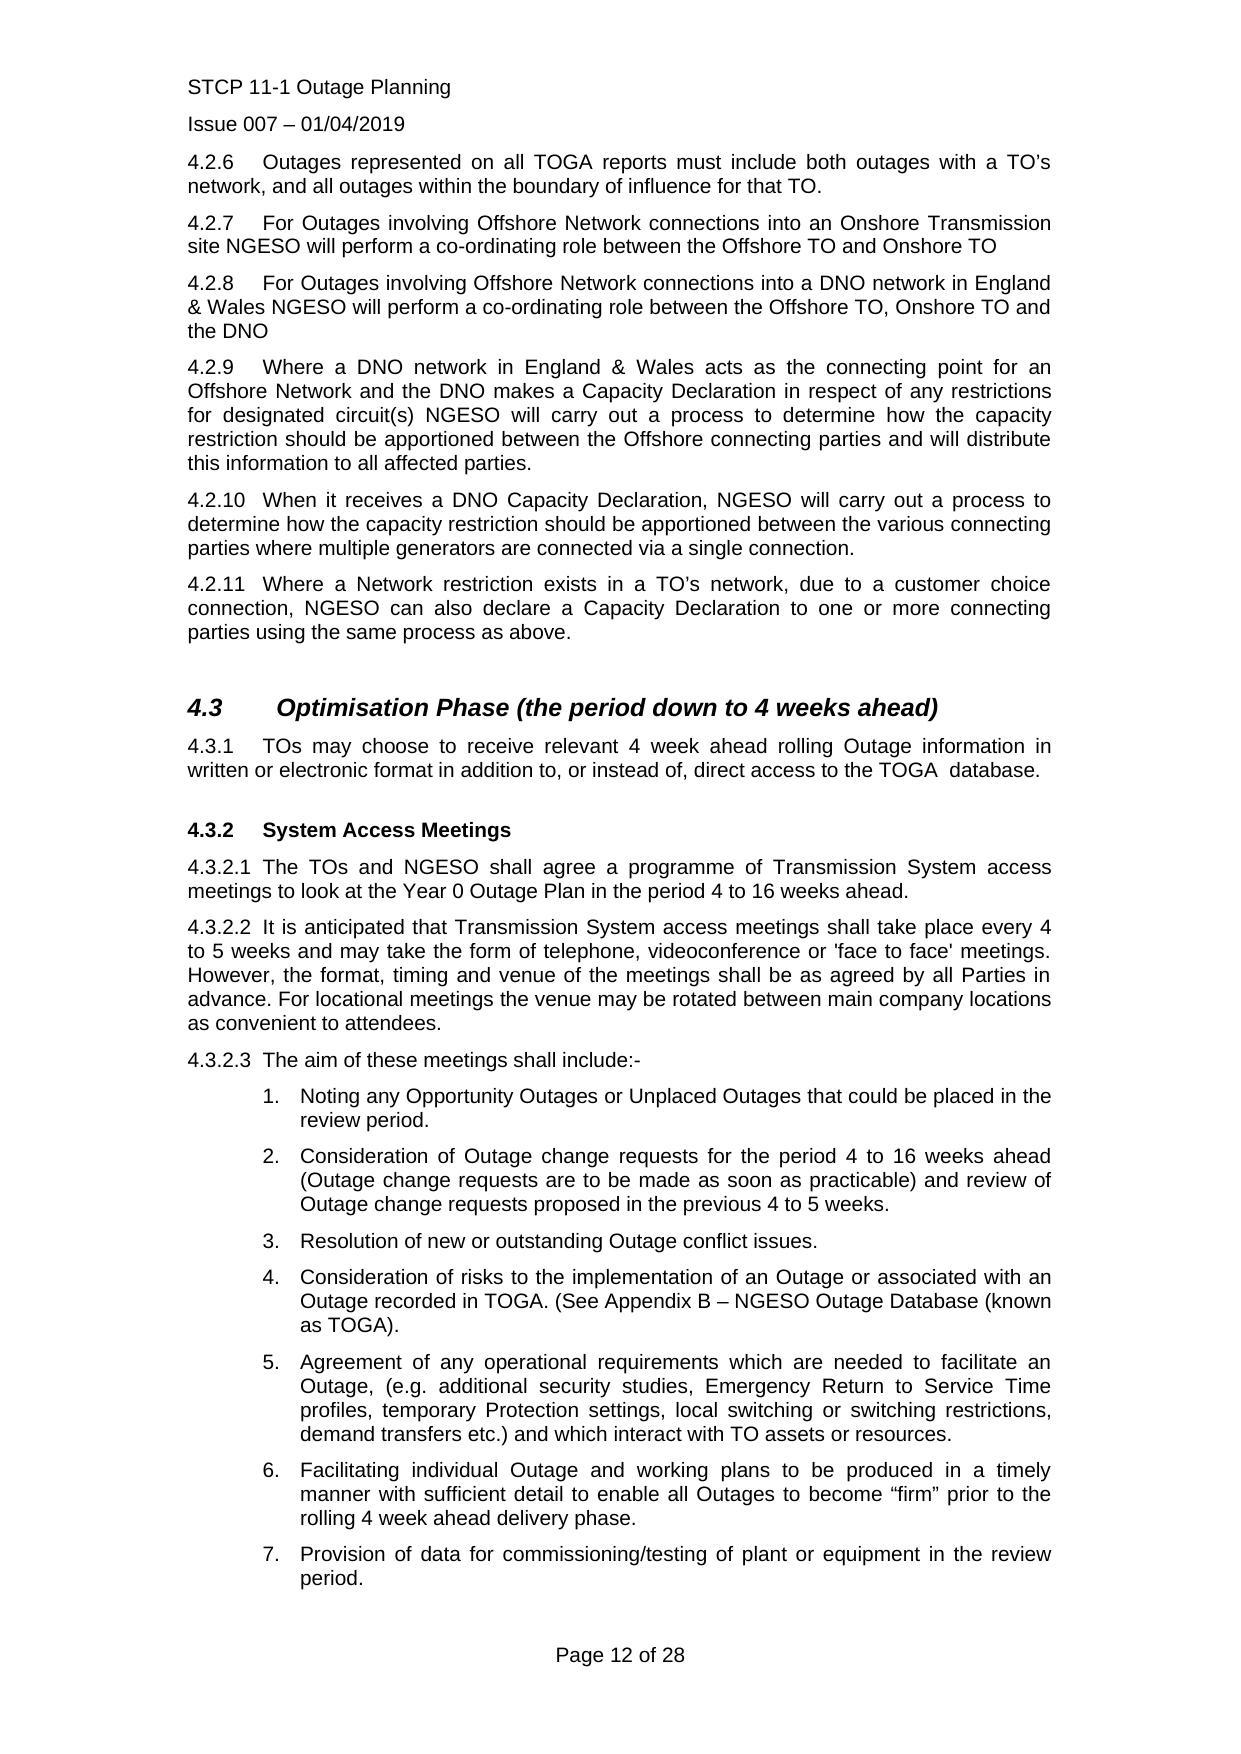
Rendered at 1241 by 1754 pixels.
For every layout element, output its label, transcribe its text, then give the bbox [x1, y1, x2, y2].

subtitle For Outages involving Offshore Network connections into a DNO network in England & Wales NGESO will perform a co-ordinating role between the Offshore TO, Onshore TO and the DNO [187, 271, 1053, 343]
subtitle Where a Network restriction exists in a TO’s network, due to a customer choice connection, NGESO can also declare a Capacity Declaration to one or more connecting parties using the same process as above. [187, 572, 1053, 644]
list Resolution of new or outstanding Outage conflict issues. [262, 1229, 1053, 1253]
subtitle It is anticipated that Transmission System access meetings shall take place every 4 to 5 weeks and may take the form of telephone, videoconference or 'face to face' meetings. However, the format, timing and venue of the meetings shall be as agreed by all Parties in advance. For locational meetings the venue may be rotated between main company locations as convenient to attendees. [187, 915, 1053, 1035]
list Consideration of risks to the implementation of an Outage or associated with an Outage recorded in TOGA. (See Appendix B – NGESO Outage Database (known as TOGA). [262, 1265, 1053, 1337]
subtitle For Outages involving Offshore Network connections into an Onshore Transmission site NGESO will perform a co-ordinating role between the Offshore TO and Onshore TO [187, 210, 1053, 258]
list Facilitating individual Outage and working plans to be produced in a timely manner with sufficient detail to enable all Outages to become “firm” prior to the rolling 4 week ahead delivery phase. [262, 1458, 1053, 1530]
list Provision of data for commissioning/testing of plant or equipment in the review period. [262, 1542, 1053, 1590]
subtitle The TOs and NGESO shall agree a programme of Transmission System access meetings to look at the Year 0 Outage Plan in the period 4 to 16 weeks ahead. [187, 855, 1053, 903]
subtitle TOs may choose to receive relevant 4 week ahead rolling Outage information in written or electronic format in addition to, or instead of, direct access to the TOGA database. [187, 734, 1053, 782]
list Consideration of Outage change requests for the period 4 to 16 weeks ahead (Outage change requests are to be made as soon as practicable) and review of Outage change requests proposed in the previous 4 to 5 weeks. [262, 1144, 1053, 1216]
subtitle Where a DNO network in England & Wales acts as the connecting point for an Offshore Network and the DNO makes a Capacity Declaration in respect of any restrictions for designated circuit(s) NGESO will carry out a process to determine how the capacity restriction should be apportioned between the Offshore connecting parties and will distribute this information to all affected parties. [187, 355, 1053, 475]
subtitle When it receives a DNO Capacity Declaration, NGESO will carry out a process to determine how the capacity restriction should be apportioned between the various connecting parties where multiple generators are connected via a single connection. [187, 487, 1053, 559]
subtitle Optimisation Phase (the period down to 4 weeks ahead) [187, 693, 1053, 721]
subtitle Outages represented on all TOGA reports must include both outages with a TO’s network, and all outages within the boundary of influence for that TO. [187, 150, 1053, 198]
subtitle The aim of these meetings shall include:- [187, 1047, 1053, 1071]
list Noting any Opportunity Outages or Unplaced Outages that could be placed in the review period. [262, 1084, 1053, 1132]
subtitle System Access Meetings [187, 818, 1053, 842]
list Agreement of any operational requirements which are needed to facilitate an Outage, (e.g. additional security studies, Emergency Return to Service Time profiles, temporary Protection settings, local switching or switching restrictions, demand transfers etc.) and which interact with TO assets or resources. [262, 1349, 1053, 1445]
